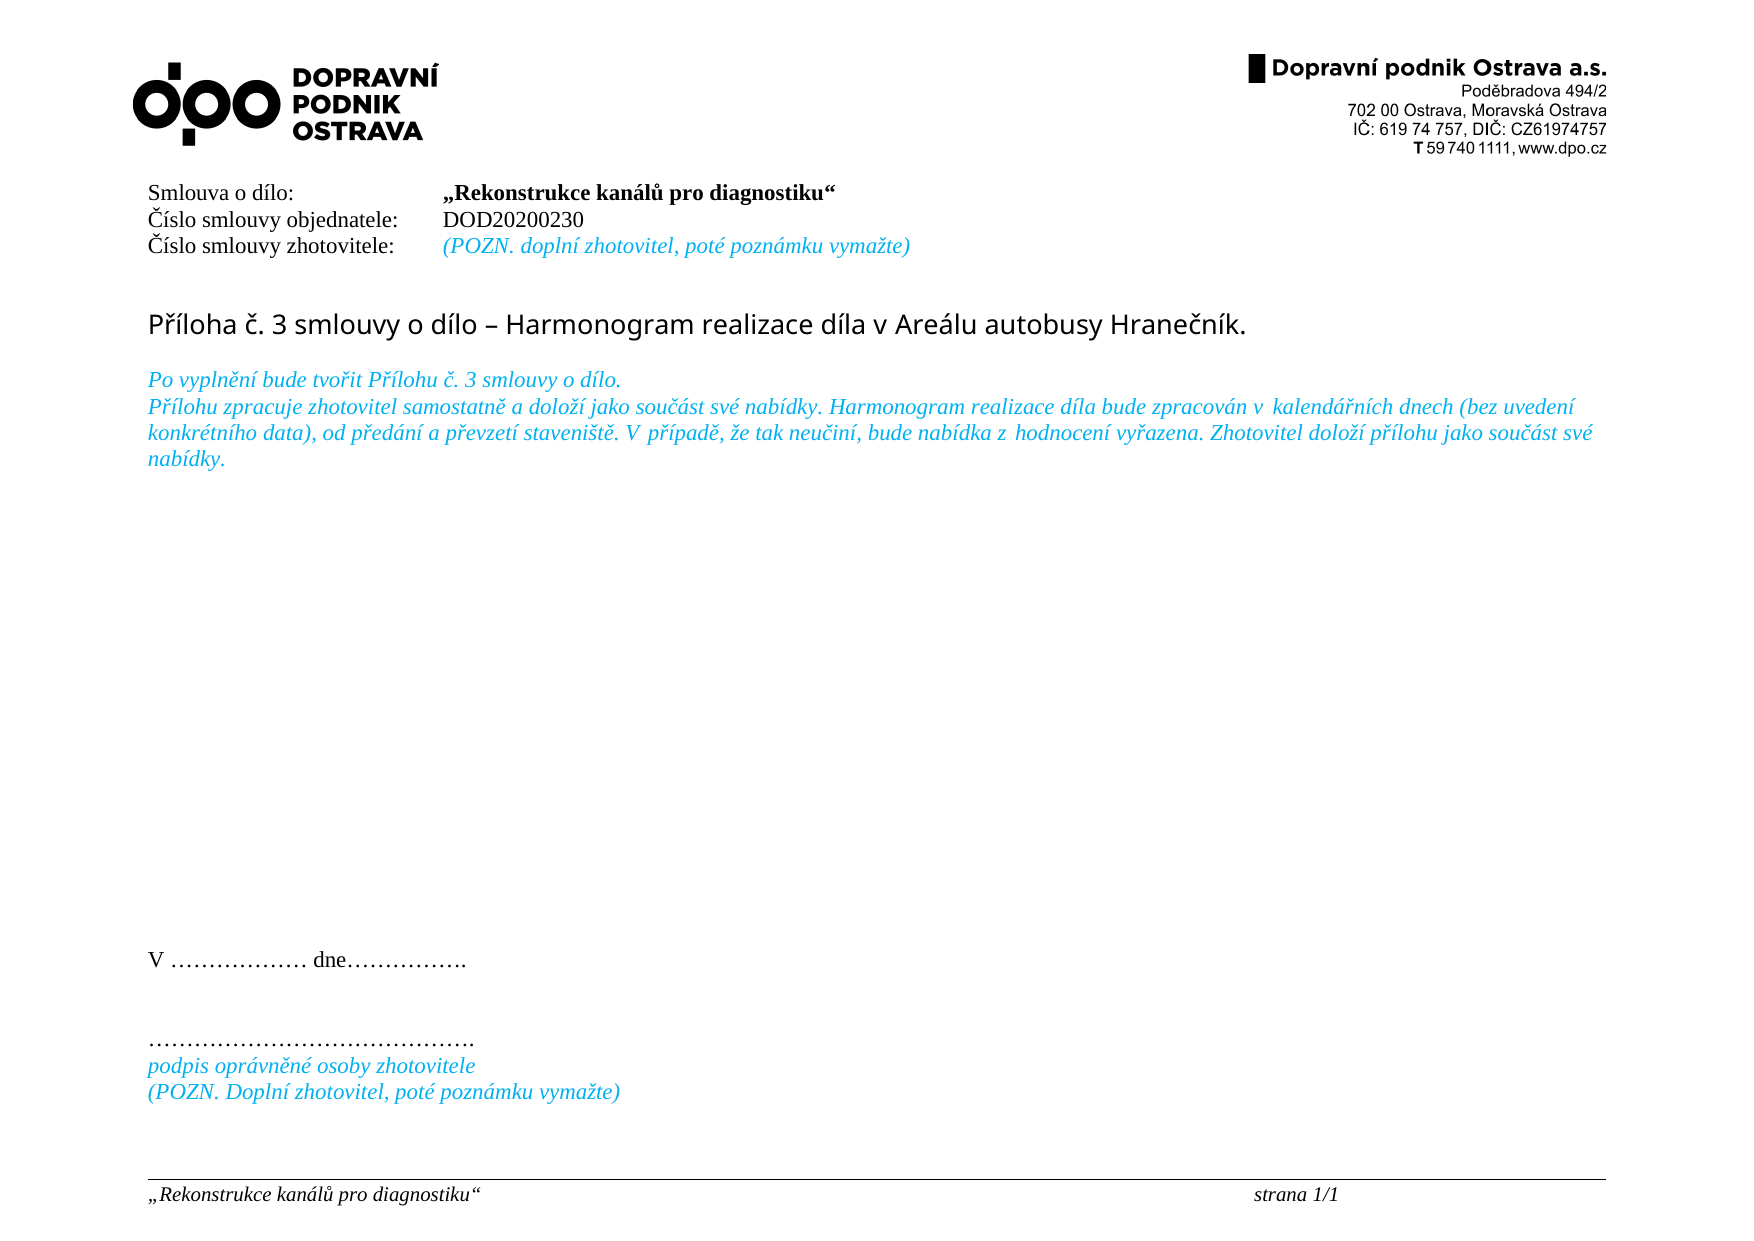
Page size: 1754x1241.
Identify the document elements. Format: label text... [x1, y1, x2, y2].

subtitle V ……………… dne……………. [148, 946, 1606, 973]
text Příloha č. 3 smlouvy o dílo – Harmonogram realizace díla v Areálu autobusy Hranečník. [148, 308, 1606, 341]
text Přílohu zpracuje zhotovitel samostatně a doloží jako součást své nabídky. Harmonogram realizace díla bude zpracován v kalendářních dnech (bez uvedení konkrétního data), od předání a převzetí staveniště. V případě, že tak neučiní, bude nabídka z hodnocení vyřazena. Zhotovitel doloží přílohu jako součást své nabídky. [148, 393, 1606, 472]
text podpis oprávněné osoby zhotovitele [148, 1052, 1606, 1078]
text ……………………………………. [148, 1025, 1606, 1052]
text Po vyplnění bude tvořit Přílohu č. 3 smlouvy o dílo. [148, 366, 1606, 393]
text Číslo smlouvy zhotovitele: (POZN. doplní zhotovitel, poté poznámku vymažte) [148, 232, 1606, 258]
text Smlouva o dílo: „Rekonstrukce kanálů pro diagnostiku“ [148, 179, 1606, 206]
picture [132, 62, 439, 146]
picture [1248, 54, 1607, 157]
text Číslo smlouvy objednatele: DOD20200230 [148, 206, 1606, 232]
text (POZN. Doplní zhotovitel, poté poznámku vymažte) [148, 1078, 1606, 1104]
